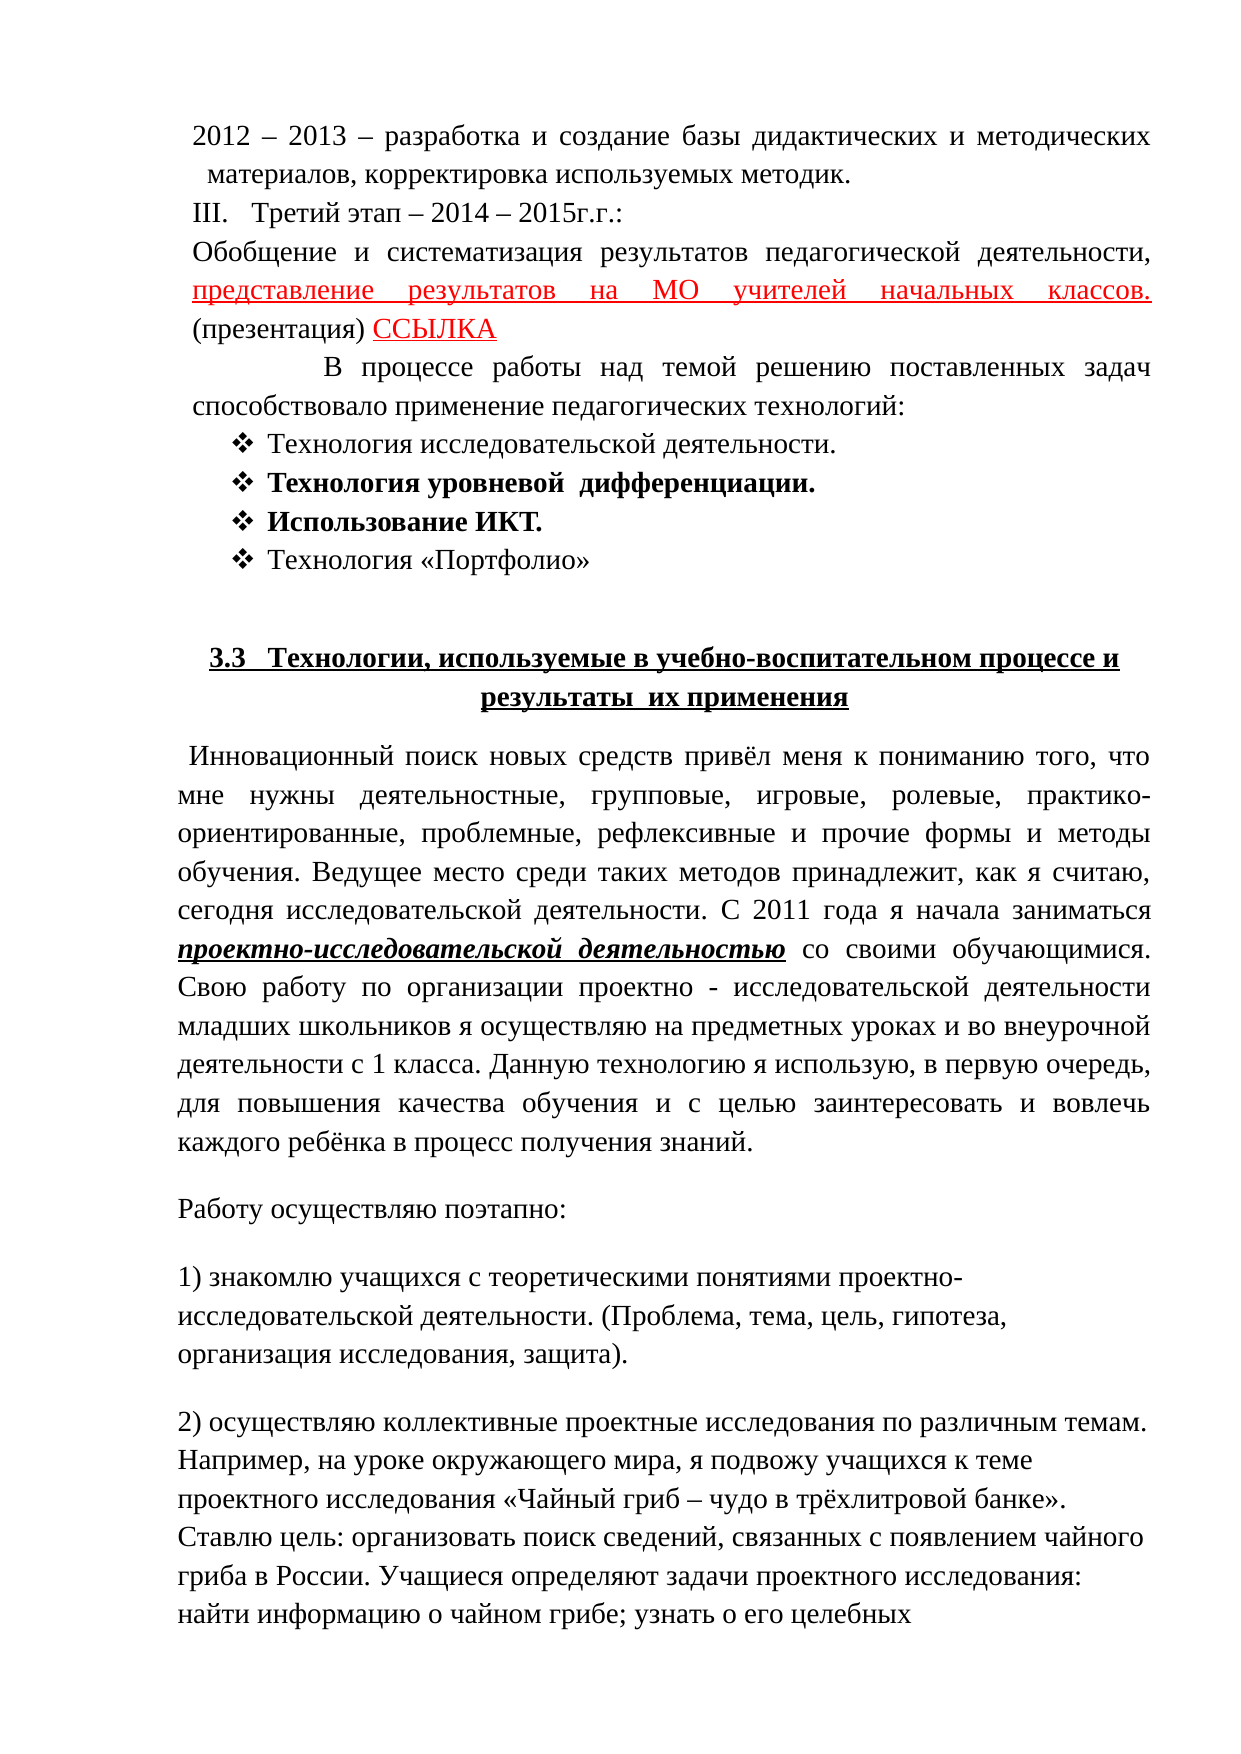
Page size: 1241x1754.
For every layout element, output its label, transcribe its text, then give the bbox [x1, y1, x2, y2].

text 3.3 Технологии, используемые в учебно-воспитательном процессе и результаты их применения [177, 640, 1152, 712]
list Технология «Портфолио» [229, 542, 1152, 576]
text Инновационный поиск новых средств привёл меня к пониманию того, что мне нужны деятельностные, групповые, игровые, ролевые, практико-ориентированные, проблемные, рефлексивные и прочие формы и методы обучения. Ведущее место среди таких методов принадлежит, как я считаю, сегодня исследовательской деятельности. С 2011 года я начала заниматься проектно-исследовательской деятельностью со своими обучающимися. Свою работу по организации проектно - исследовательской деятельности младших школьников я осуществляю на предметных уроках и во внеурочной деятельности с 1 класса. Данную технологию я использую, в первую очередь, для повышения качества обучения и с целью заинтересовать и вовлечь каждого ребёнка в процесс получения знаний. [177, 738, 1152, 1157]
list В процессе работы над темой решению поставленных задач способствовало применение педагогических технологий: [192, 349, 1152, 421]
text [177, 1404, 1152, 1630]
list Обобщение и систематизация результатов педагогической деятельности, представление результатов на МО учителей начальных классов. (презентация) ССЫЛКА [192, 303, 1152, 344]
list Третий этап – 2014 – 2015г.г.: [192, 195, 1152, 229]
list Технология исследовательской деятельности. [229, 426, 1152, 460]
list 2012 – 2013 – разработка и создание базы дидактических и методических материалов, корректировка используемых методик. [192, 118, 1152, 190]
text Работу осуществляю поэтапно: [177, 1191, 1152, 1225]
list Обобщение и систематизация результатов педагогической деятельности, представление результатов на МО учителей начальных классов. (презентация) ССЫЛКА [192, 234, 1152, 301]
text 1) знакомлю учащихся с теоретическими понятиями проектно-исследовательской деятельности. (Проблема, тема, цель, гипотеза, организация исследования, защита). [177, 1259, 1152, 1370]
list Использование ИКТ. [229, 504, 1152, 537]
list Технология уровневой дифференциации. [229, 465, 1152, 499]
